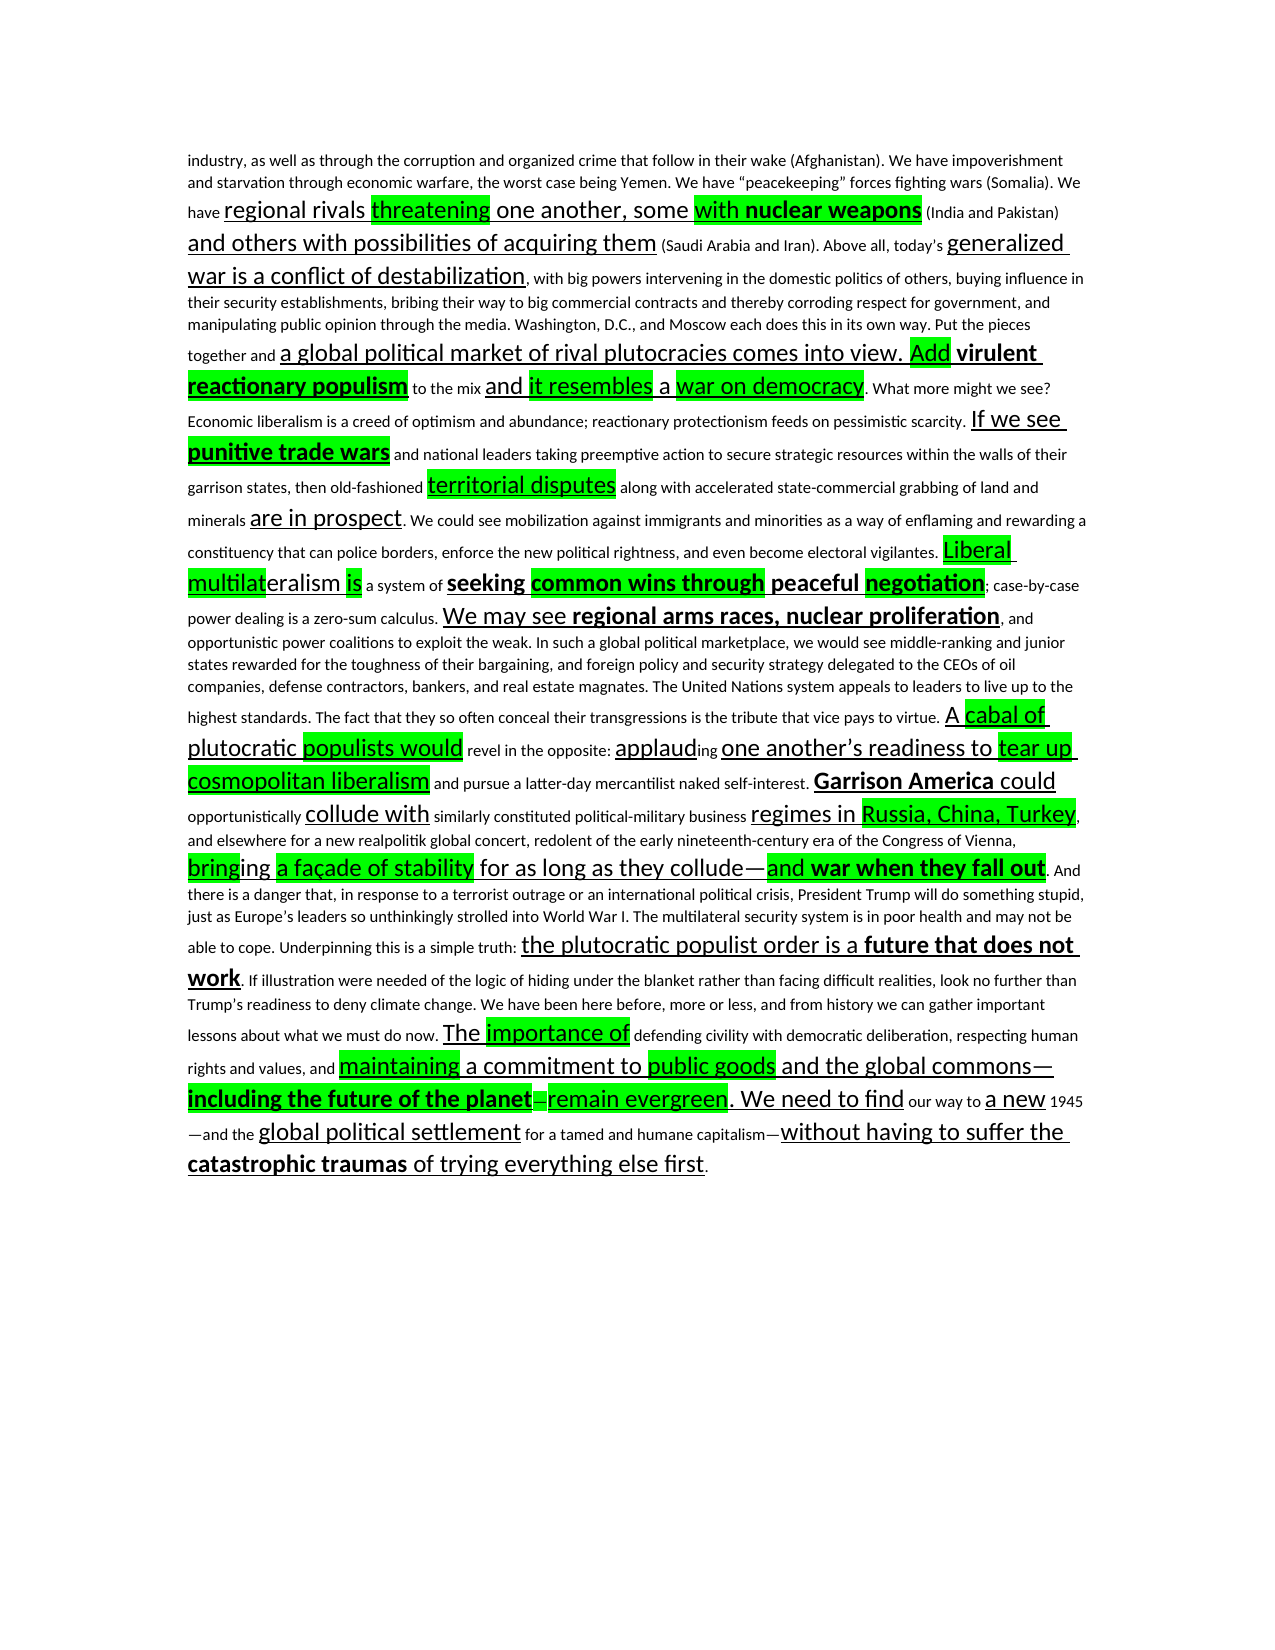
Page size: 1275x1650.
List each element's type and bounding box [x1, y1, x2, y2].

text [187, 150, 1087, 1179]
